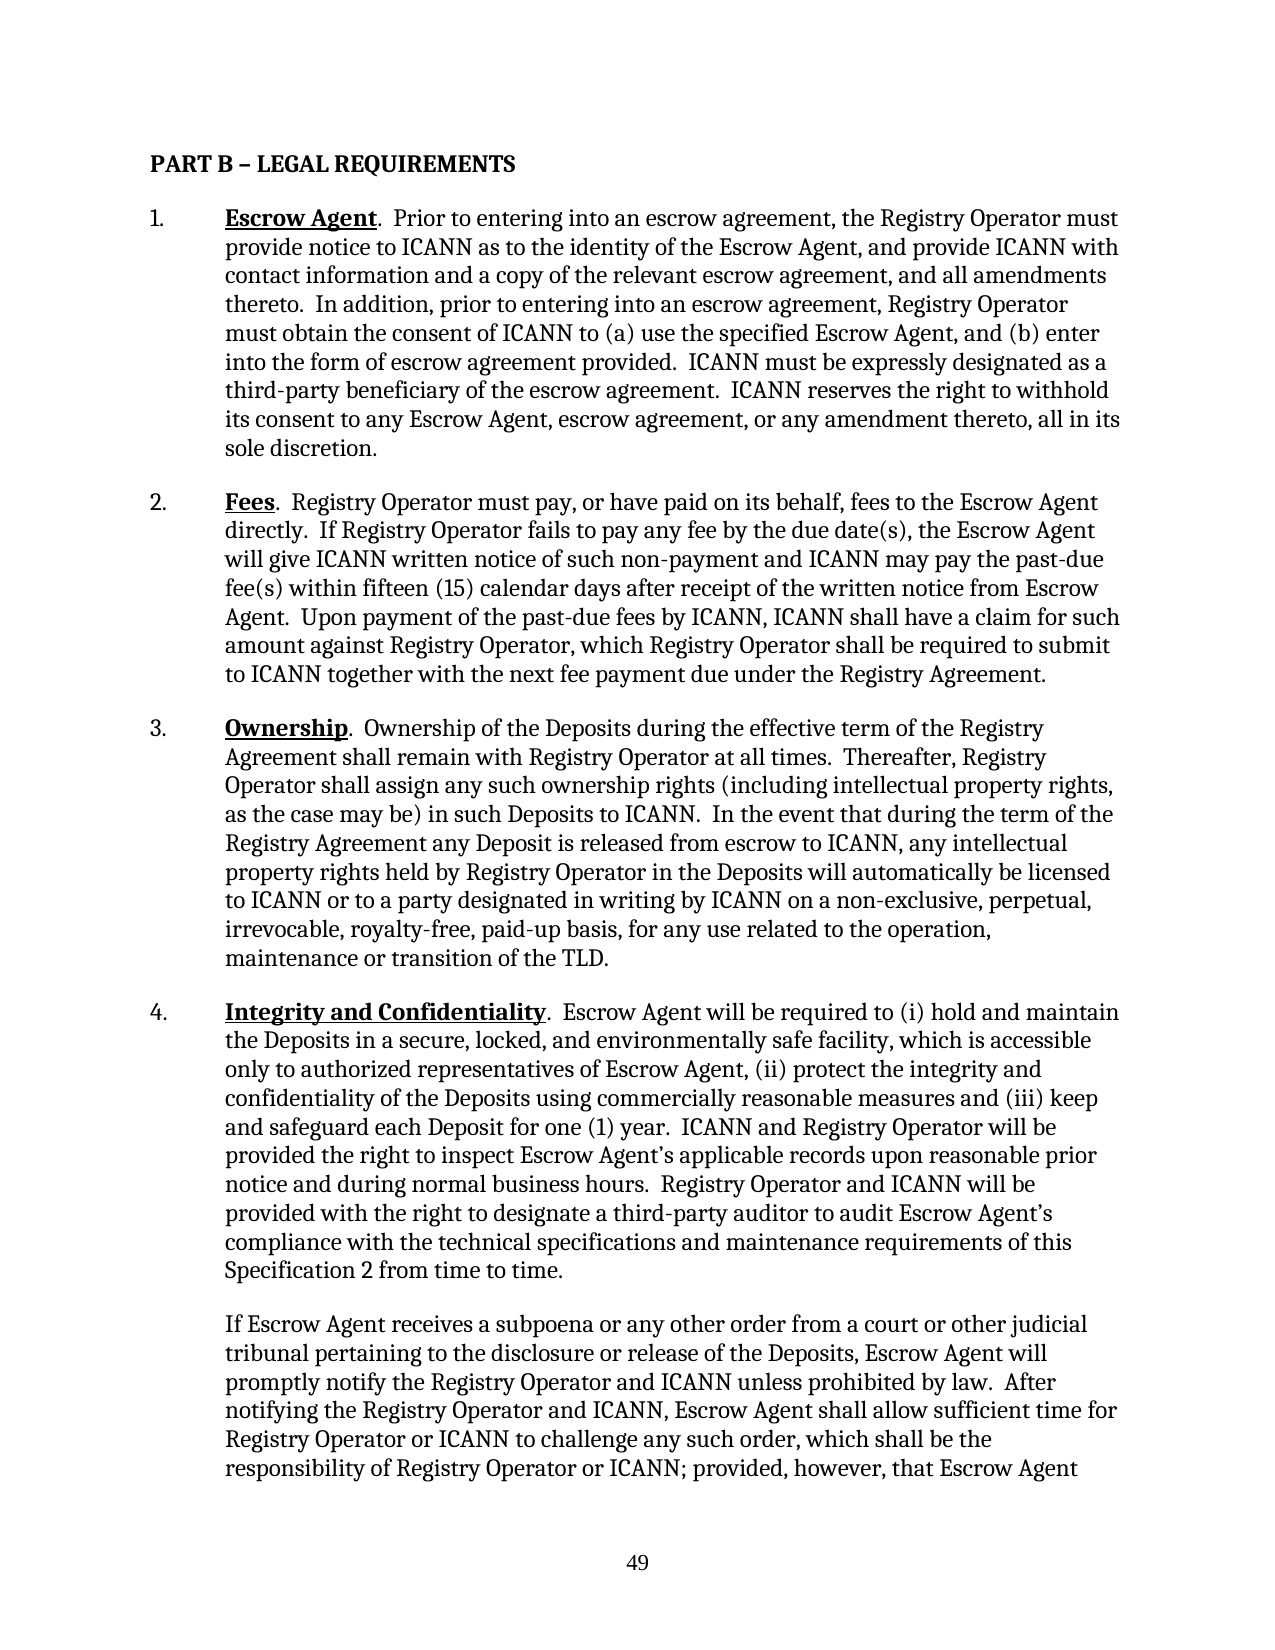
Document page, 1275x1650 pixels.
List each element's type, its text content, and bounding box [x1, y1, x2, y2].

text Integrity and Confidentiality. Escrow Agent will be required to (i) hold and maintain the Deposits in a secure, locked, and environmentally safe facility, which is accessible only to authorized representatives of Escrow Agent, (ii) protect the integrity and confidentiality of the Deposits using commercially reasonable measures and (iii) keep and safeguard each Deposit for one (1) year. ICANN and Registry Operator will be provided the right to inspect Escrow Agent’s applicable records upon reasonable prior notice and during normal business hours. Registry Operator and ICANN will be provided with the right to designate a third-party auditor to audit Escrow Agent’s compliance with the technical specifications and maintenance requirements of this Specification 2 from time to time. [150, 997, 1125, 1285]
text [225, 1310, 1125, 1482]
list Escrow Agent. Prior to entering into an escrow agreement, the Registry Operator must provide notice to ICANN as to the identity of the Escrow Agent, and provide ICANN with contact information and a copy of the relevant escrow agreement, and all amendments thereto. In addition, prior to entering into an escrow agreement, Registry Operator must obtain the consent of ICANN to (a) use the specified Escrow Agent, and (b) enter into the form of escrow agreement provided. ICANN must be expressly designated as a third-party beneficiary of the escrow agreement. ICANN reserves the right to withhold its consent to any Escrow Agent, escrow agreement, or any amendment thereto, all in its sole discretion. [150, 204, 1125, 462]
text Ownership. Ownership of the Deposits during the effective term of the Registry Agreement shall remain with Registry Operator at all times. Thereafter, Registry Operator shall assign any such ownership rights (including intellectual property rights, as the case may be) in such Deposits to ICANN. In the event that during the term of the Registry Agreement any Deposit is released from escrow to ICANN, any intellectual property rights held by Registry Operator in the Deposits will automatically be licensed to ICANN or to a party designated in writing by ICANN on a non-exclusive, perpetual, irrevocable, royalty-free, paid-up basis, for any use related to the operation, maintenance or transition of the TLD. [150, 714, 1125, 972]
text Fees. Registry Operator must pay, or have paid on its behalf, fees to the Escrow Agent directly. If Registry Operator fails to pay any fee by the due date(s), the Escrow Agent will give ICANN written notice of such non-payment and ICANN may pay the past-due fee(s) within fifteen (15) calendar days after receipt of the written notice from Escrow Agent. Upon payment of the past-due fees by ICANN, ICANN shall have a claim for such amount against Registry Operator, which Registry Operator shall be required to submit to ICANN together with the next fee payment due under the Registry Agreement. [150, 487, 1125, 689]
text PART B – LEGAL REQUIREMENTS [150, 150, 1125, 179]
